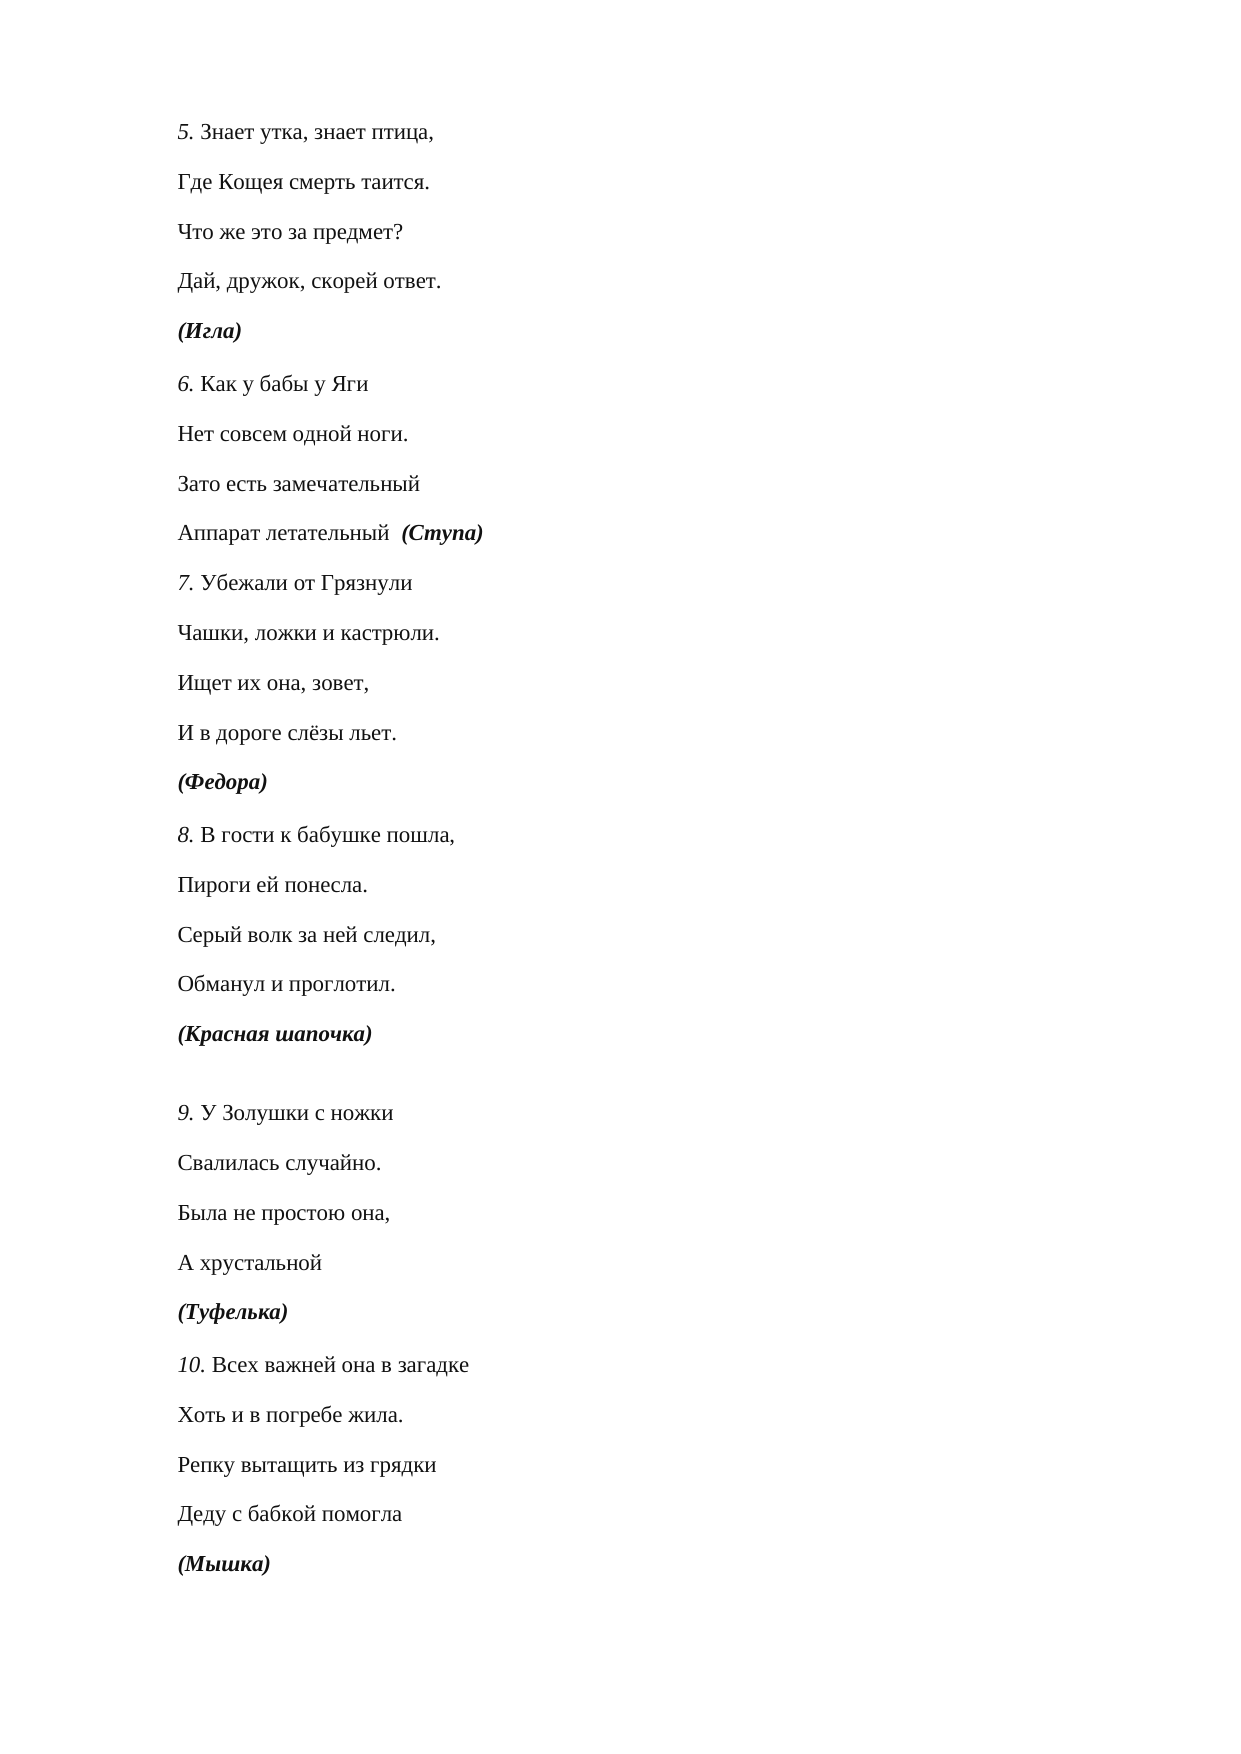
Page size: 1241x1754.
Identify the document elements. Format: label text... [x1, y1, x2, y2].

text (Игла) [177, 317, 1152, 344]
text 6. Как у бабы у Яги [177, 370, 1152, 396]
text Обманул и проглотил. [177, 970, 1152, 997]
text 9. У Золушки с ножки [177, 1099, 1152, 1126]
text Пироги ей понесла. [177, 871, 1152, 897]
text А хрустальной [177, 1249, 1152, 1275]
text И в дороге слёзы льет. [177, 718, 1152, 745]
text Деду с бабкой помогла [177, 1501, 1152, 1527]
text Репку вытащить из грядки [177, 1451, 1152, 1477]
text (Туфелька) [177, 1298, 1152, 1325]
text Зато есть замечательный [177, 469, 1152, 496]
text 10. Всех важней она в загадке [177, 1351, 1152, 1377]
text Была не простою она, [177, 1199, 1152, 1225]
text Аппарат летательный (Ступа) [177, 519, 1152, 546]
text Ищет их она, зовет, [177, 669, 1152, 695]
text (Мышка) [177, 1550, 1152, 1577]
text 8. В гости к бабушке пошла, [177, 821, 1152, 847]
text Нет совсем одной ноги. [177, 420, 1152, 446]
text (Федора) [177, 768, 1152, 795]
text (Красная шапочка) [177, 1020, 1152, 1047]
text Чашки, ложки и кастрюли. [177, 619, 1152, 645]
text 5. Знает утка, знает птица, [177, 118, 1152, 144]
text Где Кощея смерть таится. [177, 168, 1152, 194]
text Серый волк за ней следил, [177, 921, 1152, 947]
text Дай, дружок, скорей ответ. [177, 267, 1152, 294]
text 7. Убежали от Грязнули [177, 569, 1152, 596]
text Что же это за предмет? [177, 218, 1152, 244]
text Свалилась случайно. [177, 1149, 1152, 1175]
text Хоть и в погребе жила. [177, 1401, 1152, 1427]
